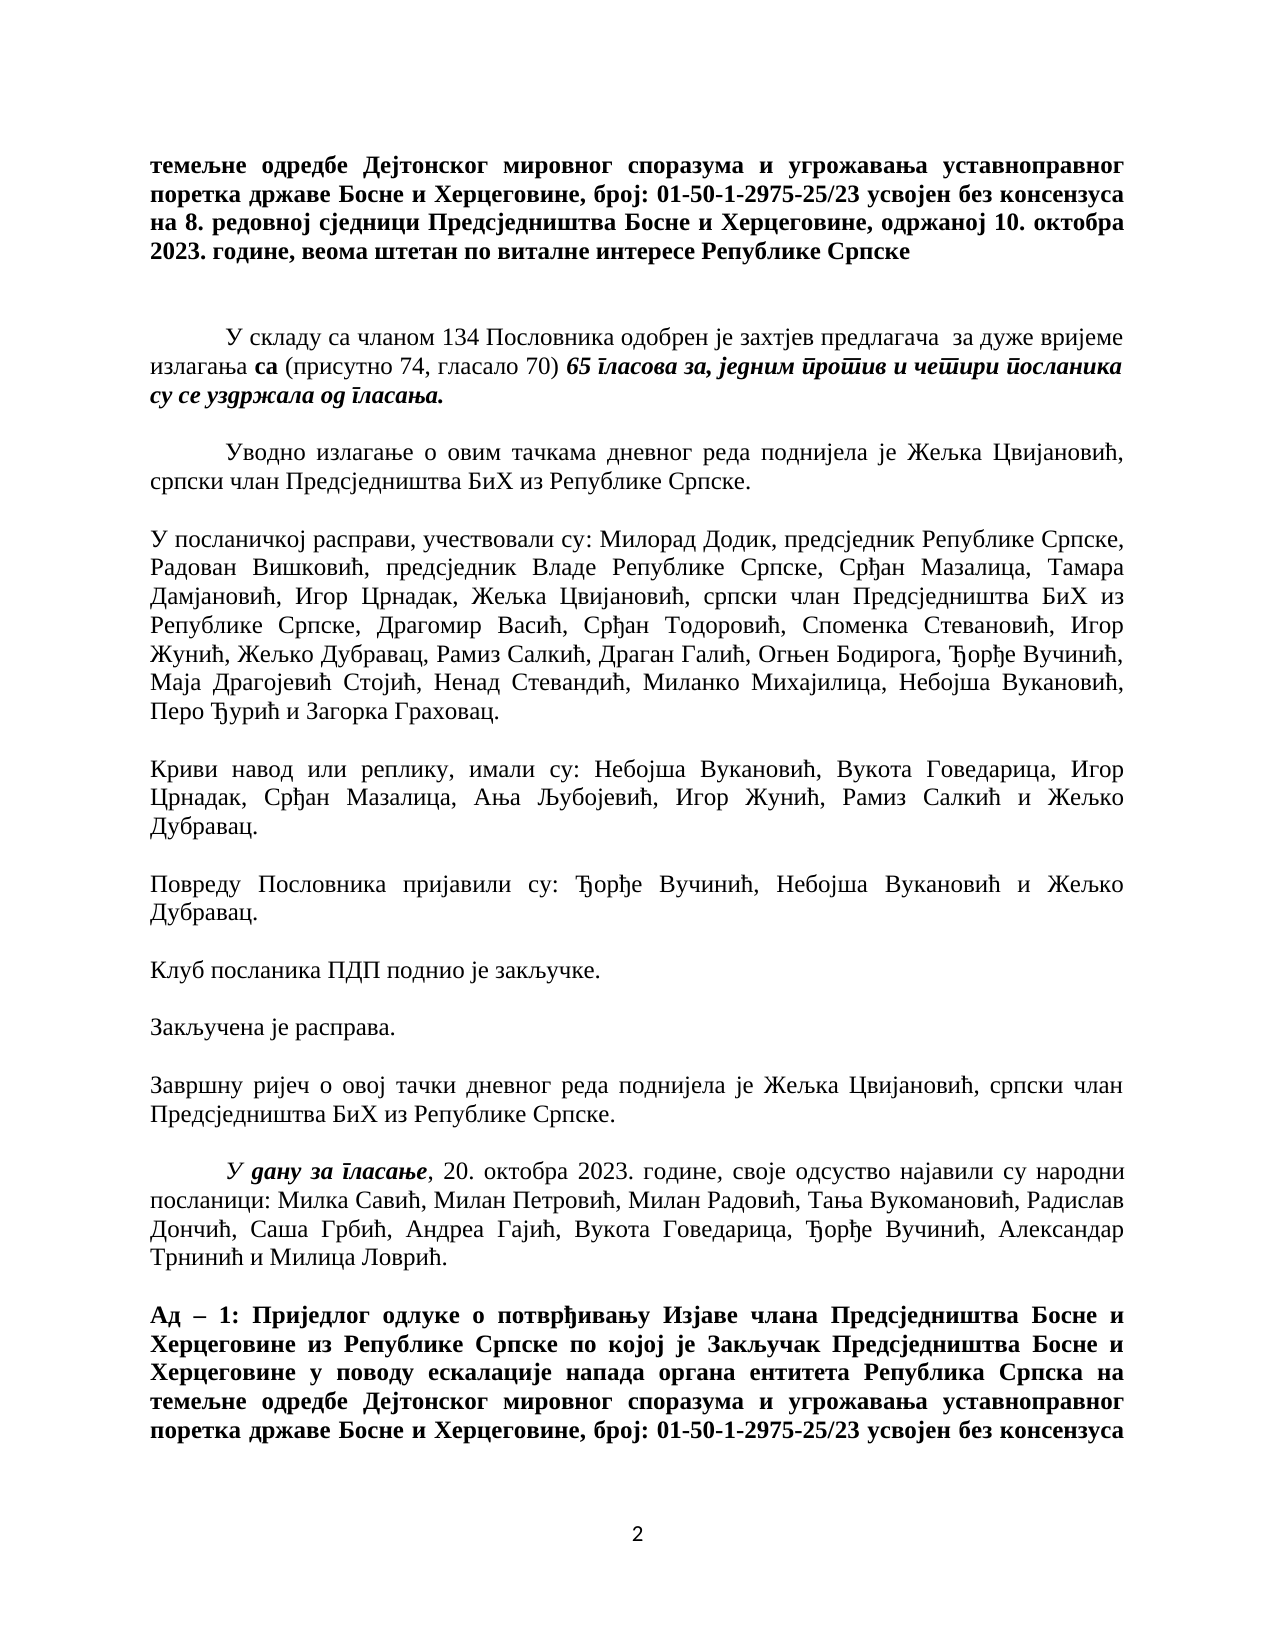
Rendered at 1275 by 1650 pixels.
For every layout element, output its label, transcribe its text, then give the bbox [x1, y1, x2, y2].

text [150, 150, 1125, 265]
text Завршну ријеч о овој тачки дневног реда поднијела је Жељка Цвијановић, српски члан Предсједништва БиХ из Републике Српске. [150, 1070, 1125, 1127]
text Повреду Пословника пријавили су: Ђорђе Вучинић, Небојша Вукановић и Жељко Дубравац. [150, 869, 1125, 926]
text Криви навод или реплику, имали су: Небојша Вукановић, Вукота Говедарица, Игор Црнадак, Срђан Мазалица, Ања Љубојевић, Игор Жунић, Рамиз Салкић и Жељко Дубравац. [150, 754, 1125, 840]
text Клуб посланика ПДП поднио је закључке. [150, 955, 1125, 984]
text Закључена је расправа. [150, 1012, 1125, 1041]
text Уводно излагање о овим тачкама дневног реда поднијела је Жељка Цвијановић, српски члан Предсједништва БиХ из Републике Српске. [150, 437, 1125, 495]
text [150, 1300, 1125, 1444]
text У дану за гласање, 20. октобра 2023. године, своје одсуство најавили су народни посланици: Милка Савић, Милан Петровић, Милан Радовић, Тања Вукомановић, Радислав Дончић, Саша Грбић, Андреа Гајић, Вукота Говедарица, Ђорђе Вучинић, Александар Трнинић и Милица Ловрић. [150, 1156, 1125, 1271]
text У складу са чланом 134 Пословника одобрен је захтјев предлагача за дуже вријеме излагања са (присутно 74, гласало 70) 65 гласова за, једним против и четири посланика су се уздржала од гласања. [150, 322, 1125, 409]
text У посланичкој расправи, учествовали су: Милорад Додик, предсједник Републике Српске, Радован Вишковић, предсједник Владе Републике Српске, Срђан Мазалица, Тамара Дамјановић, Игор Црнадак, Жељка Цвијановић, српски члан Предсједништва БиХ из Републике Српске, Драгомир Васић, Срђан Тодоровић, Споменка Стевановић, Игор Жунић, Жељко Дубравац, Рамиз Салкић, Драган Галић, Огњен Бодирога, Ђорђе Вучинић, Маја Драгојевић Стојић, Ненад Стевандић, Миланко Михајилица, Небојша Вукановић, Перо Ђурић и Загорка Граховац. [150, 524, 1125, 725]
